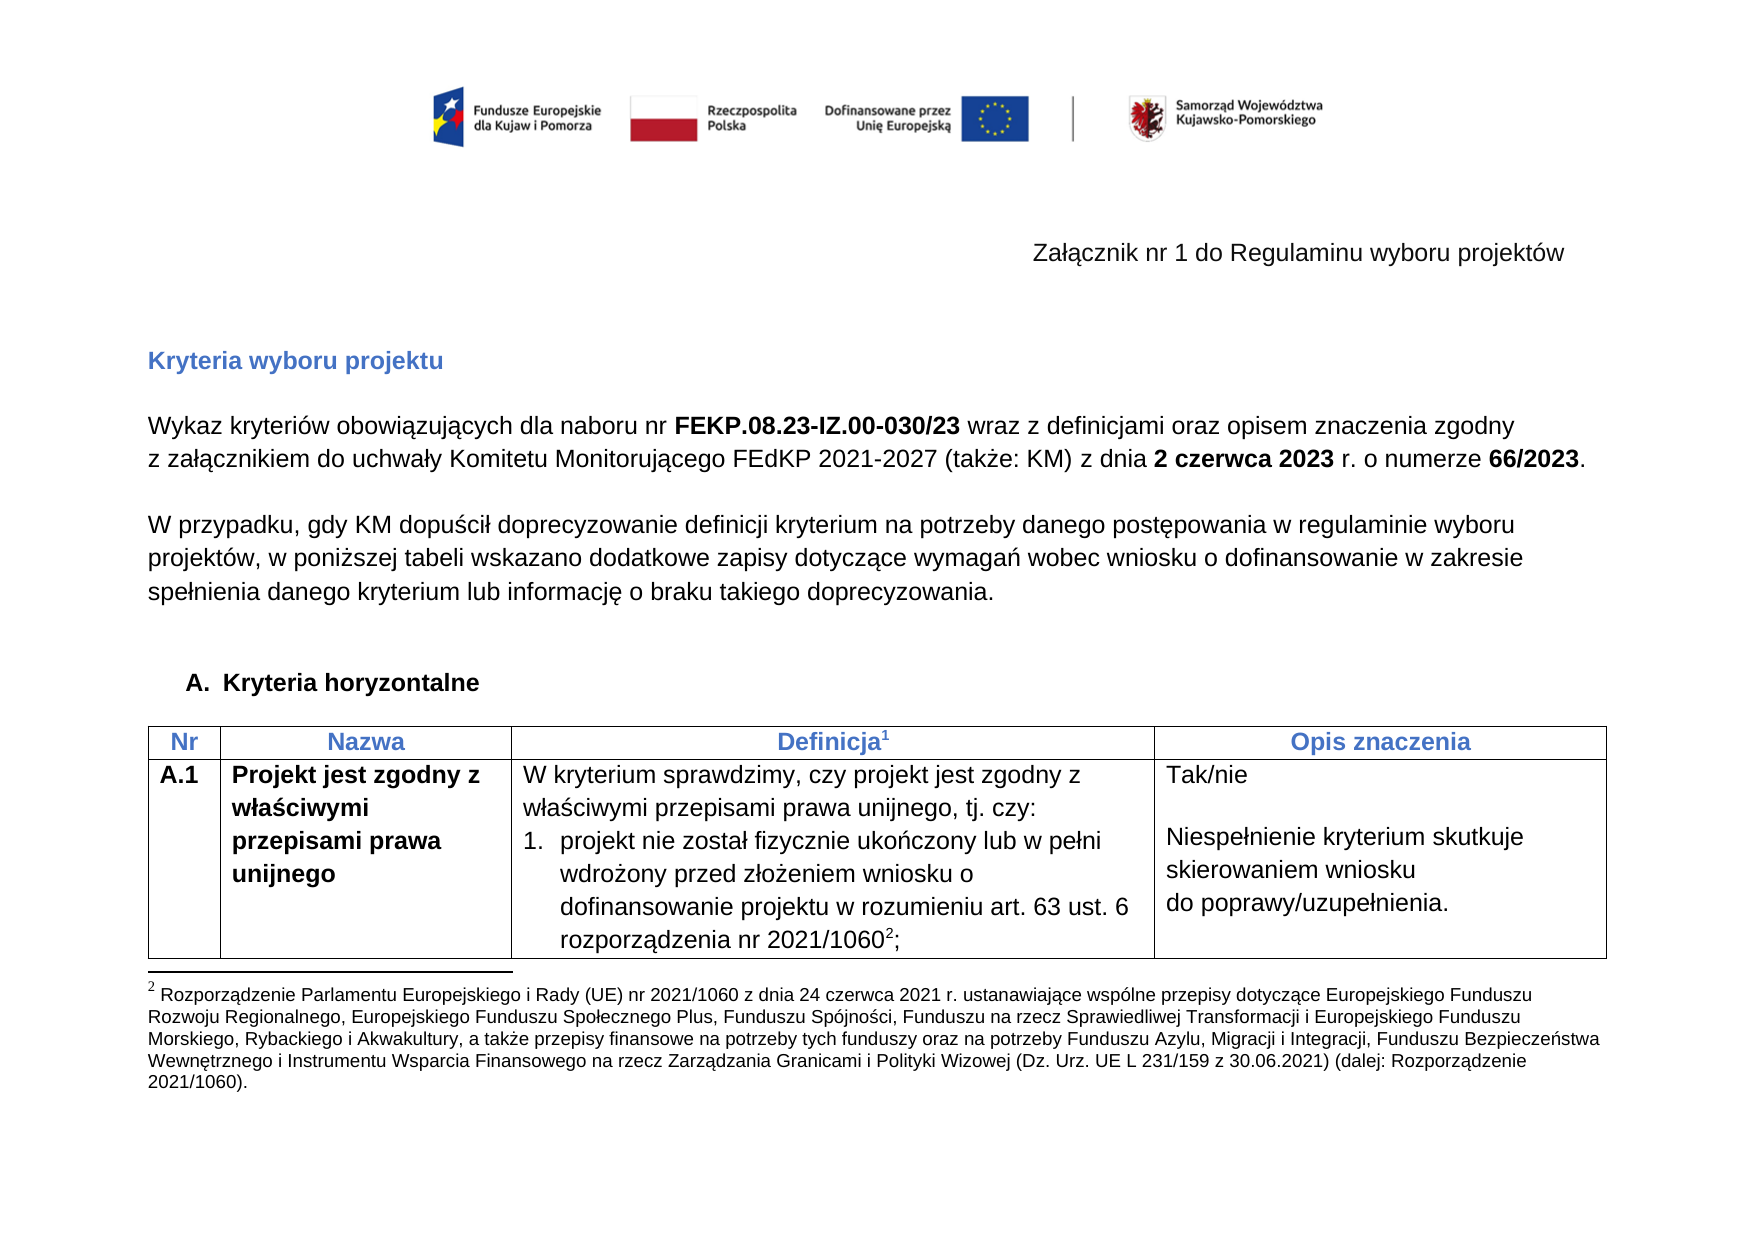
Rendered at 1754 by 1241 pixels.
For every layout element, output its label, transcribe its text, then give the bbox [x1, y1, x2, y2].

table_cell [1155, 760, 1606, 958]
text Wykaz kryteriów obowiązujących dla naboru nr FEKP.08.23-IZ.00-030/23 wraz z definicjami oraz opisem znaczenia zgodny z załącznikiem do uchwały Komitetu Monitorującego FEdKP 2021-2027 (także: KM) z dnia 2 czerwca 2023 r. o numerze 66/2023. [148, 411, 1606, 473]
table_cell A.1 [149, 760, 220, 958]
table_header Opis znaczenia [1155, 727, 1606, 759]
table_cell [512, 760, 1154, 958]
text W przypadku, gdy KM dopuścił doprecyzowanie definicji kryterium na potrzeby danego postępowania w regulaminie wyboru projektów, w poniższej tabeli wskazano dodatkowe zapisy dotyczące wymagań wobec wniosku o dofinansowanie w zakresie spełnienia danego kryterium lub informację o braku takiego doprecyzowania. [148, 510, 1606, 605]
table_header Nazwa [221, 727, 511, 759]
subtitle Kryteria horyzontalne [185, 667, 1606, 696]
table_header Nr [149, 727, 220, 759]
text Kryteria wyboru projektu [148, 346, 1606, 375]
table_header Definicja [512, 727, 1154, 759]
text Załącznik nr 1 do Regulaminu wyboru projektów [959, 238, 1606, 267]
picture [404, 73, 1350, 162]
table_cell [221, 760, 511, 958]
